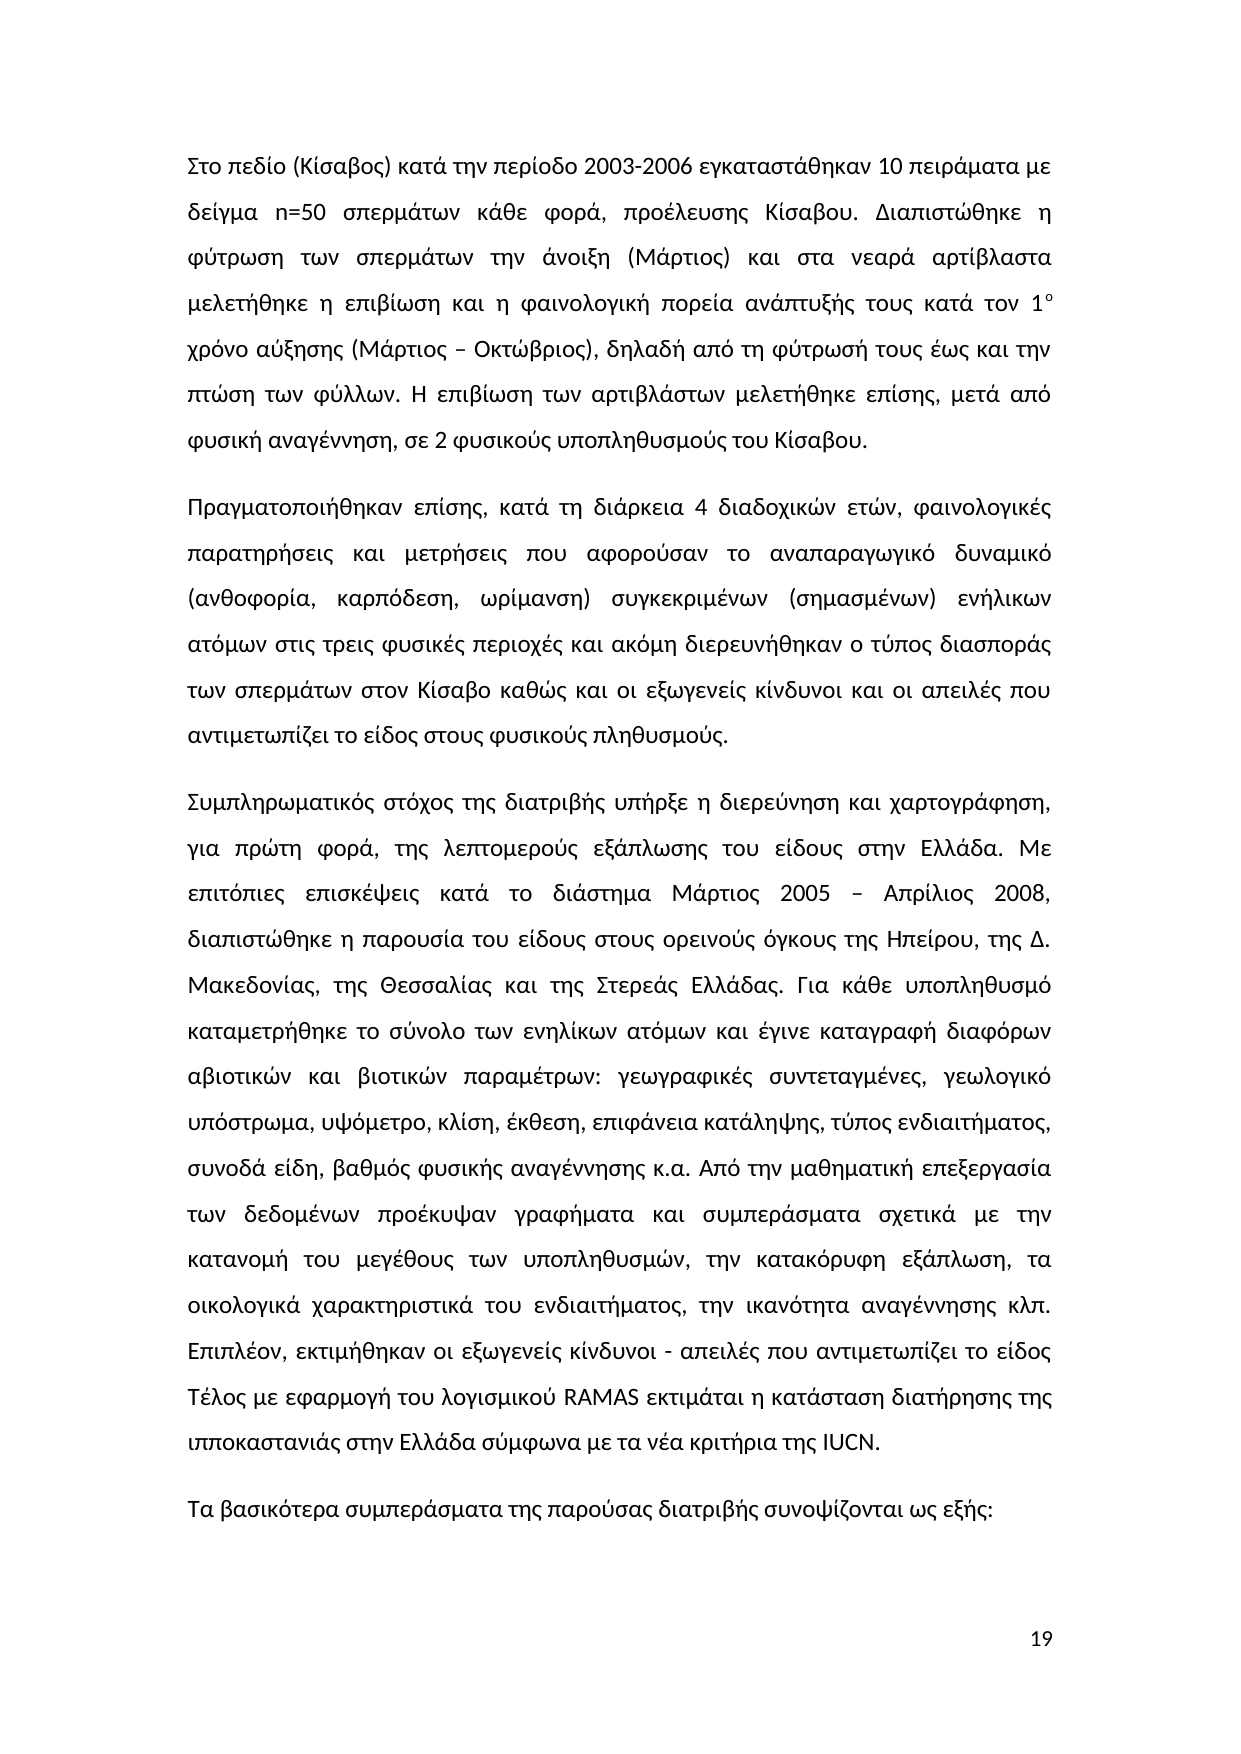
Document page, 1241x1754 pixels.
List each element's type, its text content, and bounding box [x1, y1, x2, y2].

text Στο πεδίο (Κίσαβος) κατά την περίοδο 2003-2006 εγκαταστάθηκαν 10 πειράματα με δείγμα n=50 σπερμάτων κάθε φορά, προέλευσης Κίσαβου. Διαπιστώθηκε η φύτρωση των σπερμάτων την άνοιξη (Μάρτιος) και στα νεαρά αρτίβλαστα μελετήθηκε η επιβίωση και η φαινολογική πορεία ανάπτυξής τους κατά τον 1ο χρόνο αύξησης (Μάρτιος – Οκτώβριος), δηλαδή από τη φύτρωσή τους έως και την πτώση των φύλλων. Η επιβίωση των αρτιβλάστων μελετήθηκε επίσης, μετά από φυσική αναγέννηση, σε 2 φυσικούς υποπληθυσμούς του Κίσαβου. [187, 150, 1053, 455]
text Πραγματοποιήθηκαν επίσης, κατά τη διάρκεια 4 διαδοχικών ετών, φαινολογικές παρατηρήσεις και μετρήσεις που αφορούσαν το αναπαραγωγικό δυναμικό (ανθοφορία, καρπόδεση, ωρίμανση) συγκεκριμένων (σημασμένων) ενήλικων ατόμων στις τρεις φυσικές περιοχές και ακόμη διερευνήθηκαν ο τύπος διασποράς των σπερμάτων στον Κίσαβο καθώς και οι εξωγενείς κίνδυνοι και οι απειλές που αντιμετωπίζει το είδος στους φυσικούς πληθυσμούς. [187, 491, 1053, 750]
text Συμπληρωματικός στόχος της διατριβής υπήρξε η διερεύνηση και χαρτογράφηση, για πρώτη φορά, της λεπτομερούς εξάπλωσης του είδους στην Ελλάδα. Με επιτόπιες επισκέψεις κατά το διάστημα Μάρτιος 2005 – Απρίλιος 2008, διαπιστώθηκε η παρουσία του είδους στους ορεινούς όγκους της Ηπείρου, της Δ. Μακεδονίας, της Θεσσαλίας και της Στερεάς Ελλάδας. Για κάθε υποπληθυσμό καταμετρήθηκε το σύνολο των ενηλίκων ατόμων και έγινε καταγραφή διαφόρων αβιοτικών και βιοτικών παραμέτρων: γεωγραφικές συντεταγμένες, γεωλογικό υπόστρωμα, υψόμετρο, κλίση, έκθεση, επιφάνεια κατάληψης, τύπος ενδιαιτήματος, συνοδά είδη, βαθμός φυσικής αναγέννησης κ.α. Από την μαθηματική επεξεργασία των δεδομένων προέκυψαν γραφήματα και συμπεράσματα σχετικά με την κατανομή του μεγέθους των υποπληθυσμών, την κατακόρυφη εξάπλωση, τα οικολογικά χαρακτηριστικά του ενδιαιτήματος, την ικανότητα αναγέννησης κλπ. Επιπλέον, εκτιμήθηκαν οι εξωγενείς κίνδυνοι - απειλές που αντιμετωπίζει το είδος Τέλος με εφαρμογή του λογισμικού RAMAS εκτιμάται η κατάσταση διατήρησης της ιπποκαστανιάς στην Ελλάδα σύμφωνα με τα νέα κριτήρια της IUCN. [187, 786, 1053, 1457]
text Τα βασικότερα συμπεράσματα της παρούσας διατριβής συνοψίζονται ως εξής: [187, 1493, 1053, 1523]
